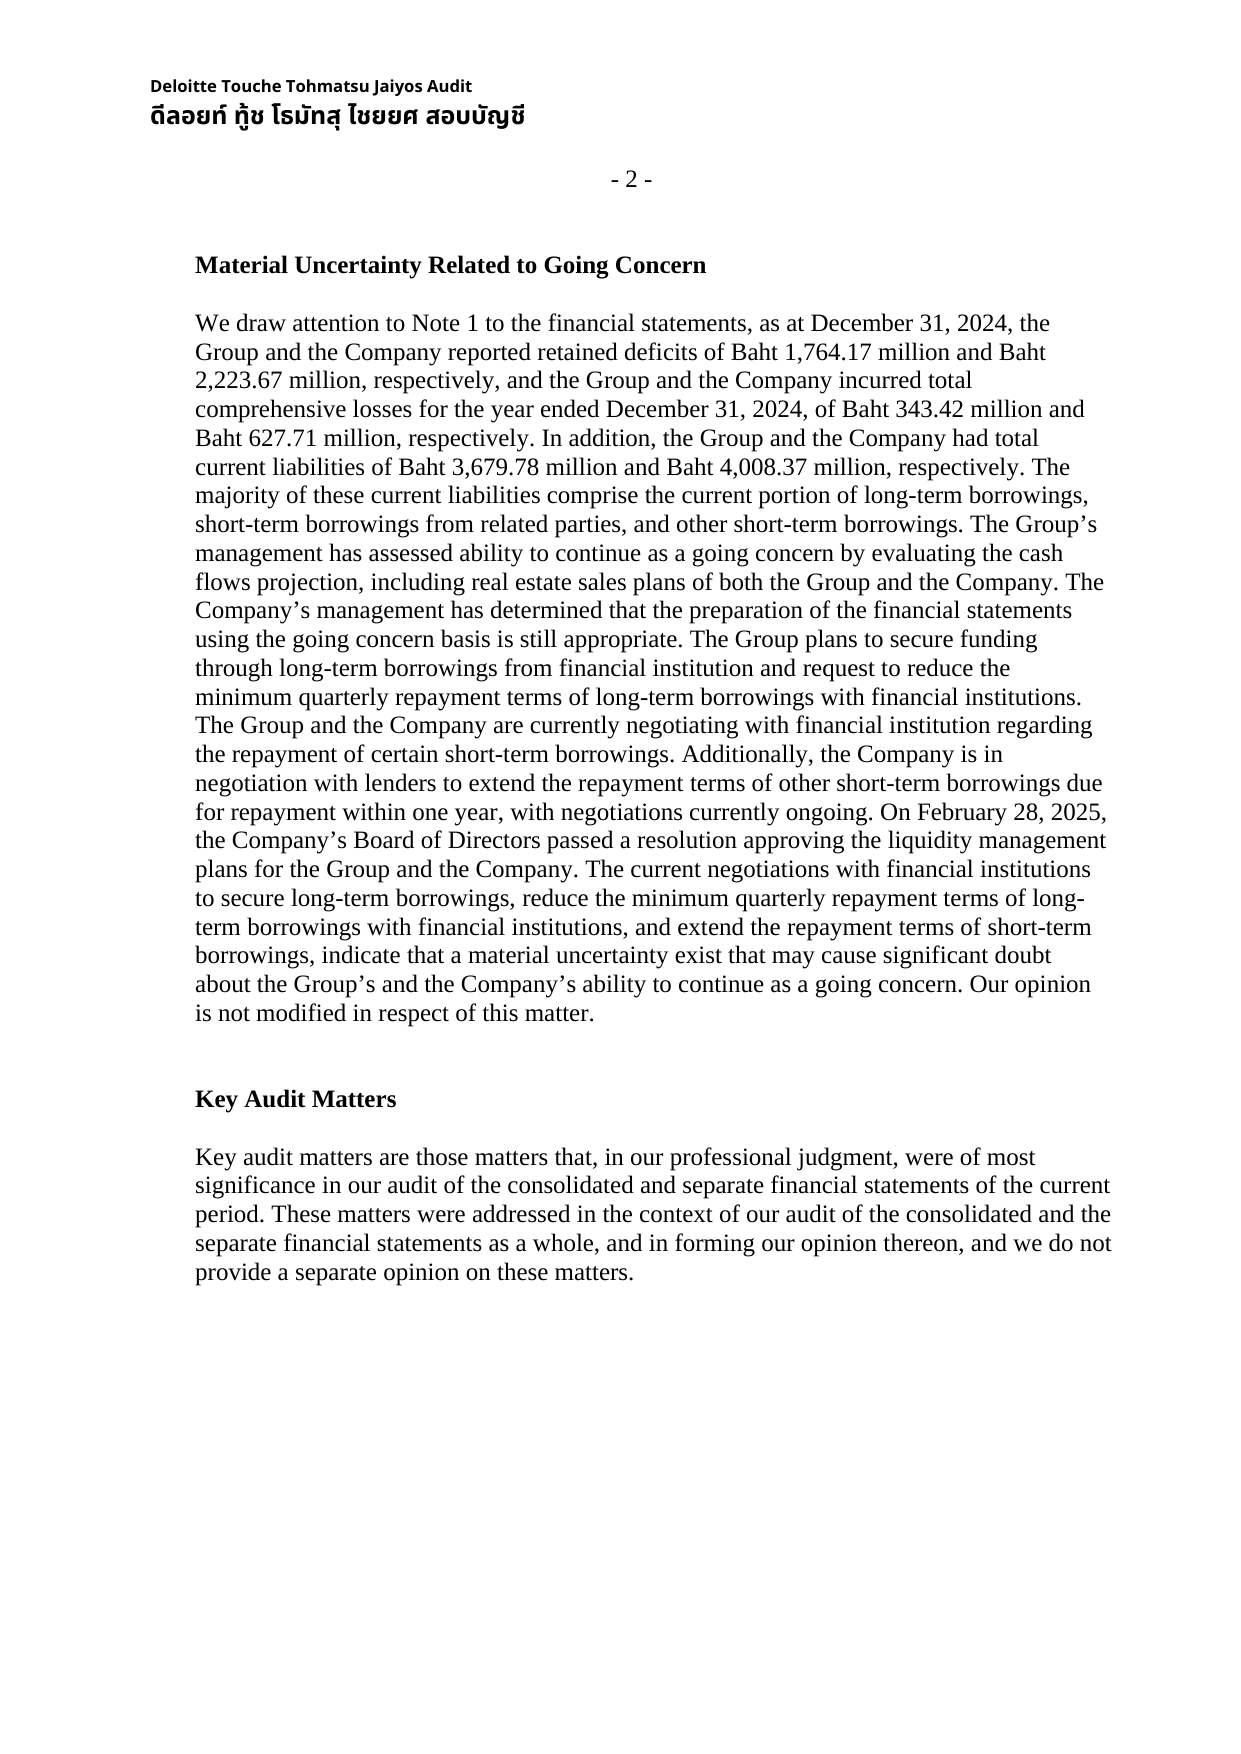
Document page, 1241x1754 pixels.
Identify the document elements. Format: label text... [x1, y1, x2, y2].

text Material Uncertainty Related to Going Concern [195, 251, 1113, 279]
text We draw attention to Note 1 to the financial statements, as at December 31, 2024, the Group and the Company reported retained deficits of Baht 1,764.17 million and Baht 2,223.67 million, respectively, and the Group and the Company incurred total comprehensive losses for the year ended December 31, 2024, of Baht 343.42 million and Baht 627.71 million, respectively. In addition, the Group and the Company had total current liabilities of Baht 3,679.78 million and Baht 4,008.37 million, respectively. The majority of these current liabilities comprise the current portion of long-term borrowings, short-term borrowings from related parties, and other short-term borrowings. The Group’s management has assessed ability to continue as a going concern by evaluating the cash flows projection, including real estate sales plans of both the Group and the Company. The Company’s management has determined that the preparation of the financial statements using the going concern basis is still appropriate. The Group plans to secure funding through long-term borrowings from financial institution and request to reduce the minimum quarterly repayment terms of long-term borrowings with financial institutions. The Group and the Company are currently negotiating with financial institution regarding the repayment of certain short-term borrowings. Additionally, the Company is in negotiation with lenders to extend the repayment terms of other short-term borrowings due for repayment within one year, with negotiations currently ongoing. On February 28, 2025, the Company’s Board of Directors passed a resolution approving the liquidity management plans for the Group and the Company. The current negotiations with financial institutions to secure long-term borrowings, reduce the minimum quarterly repayment terms of long-term borrowings with financial institutions, and extend the repayment terms of short-term borrowings, indicate that a material uncertainty exist that may cause significant doubt about the Group’s and the Company’s ability to continue as a going concern. Our opinion is not modified in respect of this matter. [195, 308, 1113, 1027]
text Key audit matters are those matters that, in our professional judgment, were of most significance in our audit of the consolidated and separate financial statements of the current period. These matters were addressed in the context of our audit of the consolidated and the separate financial statements as a whole, and in forming our opinion thereon, and we do not provide a separate opinion on these matters. [195, 1142, 1113, 1286]
text Key Audit Matters [195, 1084, 1113, 1113]
